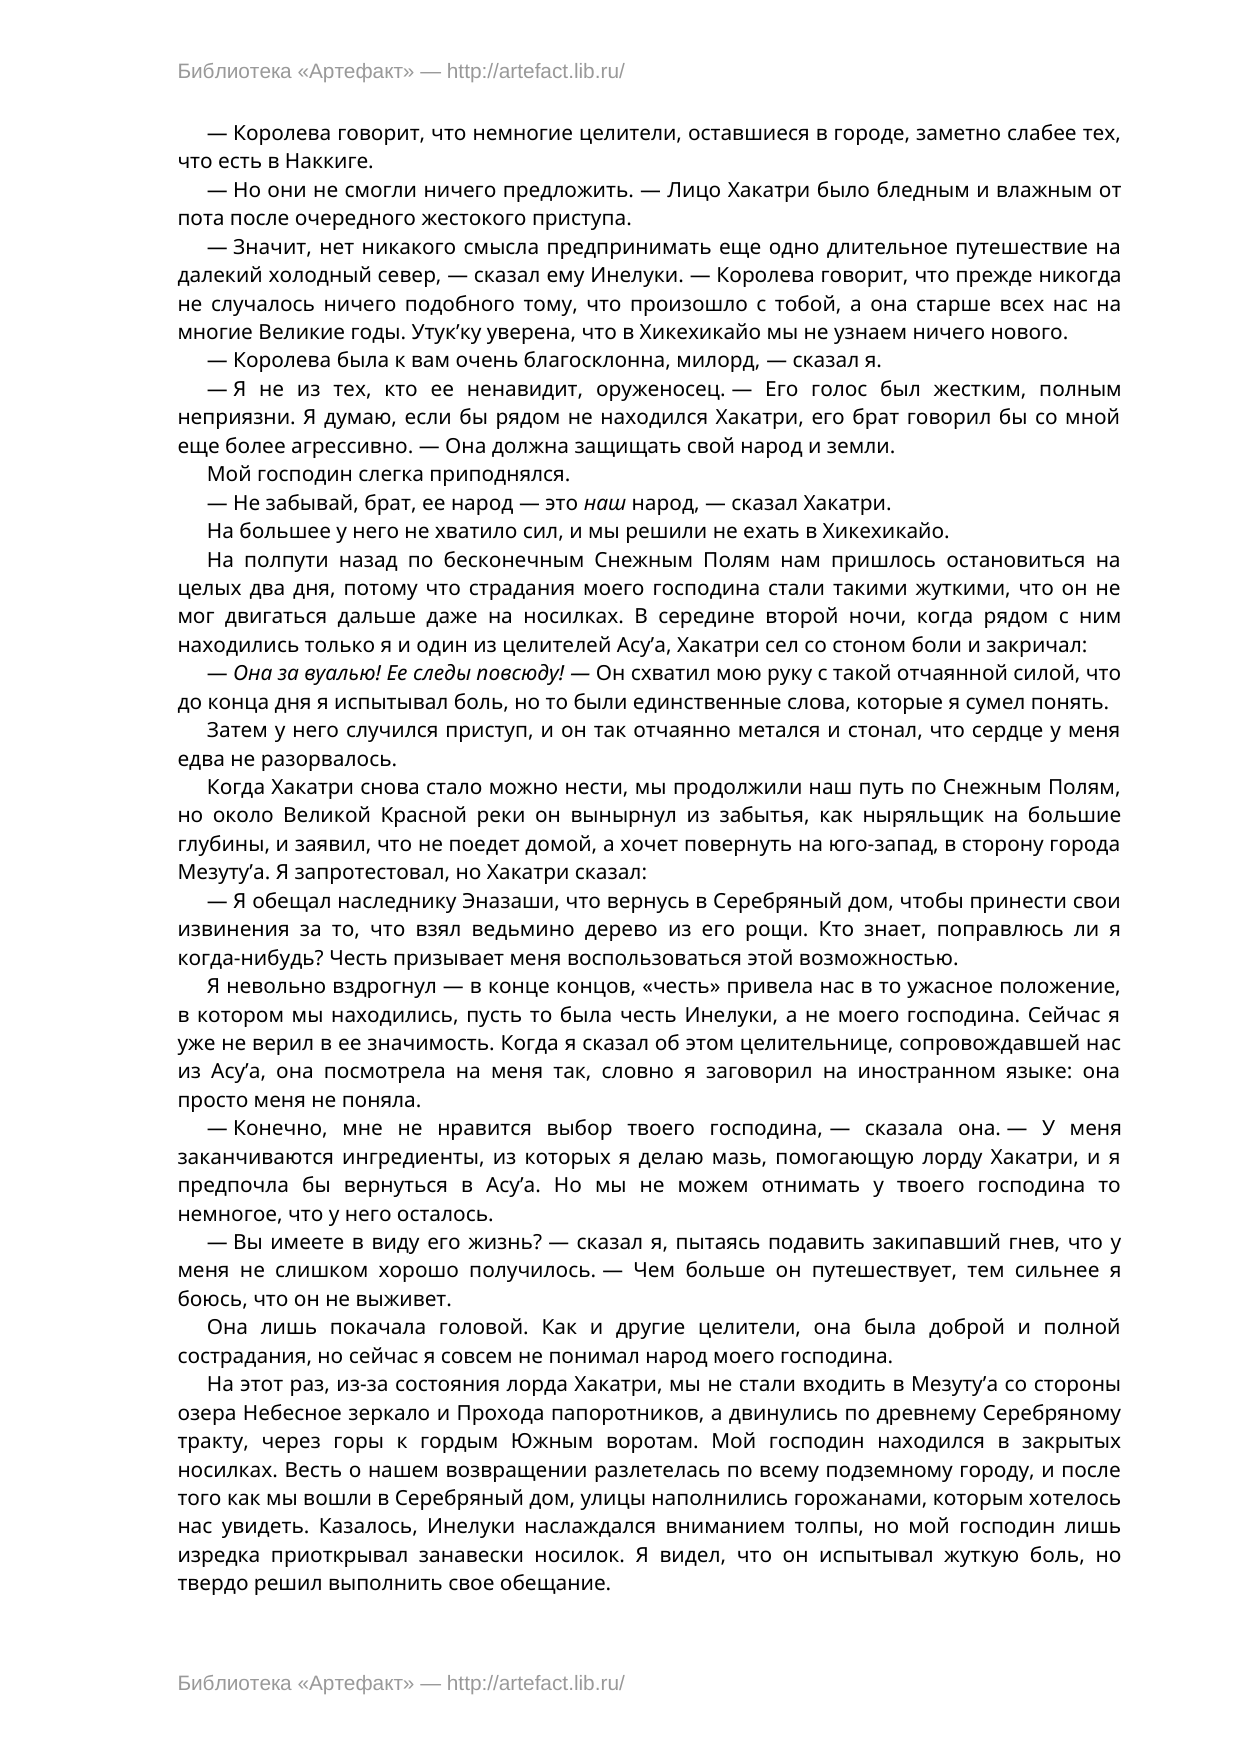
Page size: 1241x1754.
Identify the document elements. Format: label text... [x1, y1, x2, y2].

text Она лишь покачала головой. Как и другие целители, она была доброй и полной сострадания, но сейчас я совсем не понимал народ моего господина. [177, 1312, 1122, 1369]
text — Королева была к вам очень благосклонна, милорд, — сказал я. [177, 346, 1122, 374]
text Затем у него случился приступ, и он так отчаянно метался и стонал, что сердце у меня едва не разорвалось. [177, 715, 1122, 772]
text На большее у него не хватило сил, и мы решили не ехать в Хикехикайо. [177, 516, 1122, 545]
text — Королева говорит, что немногие целители, оставшиеся в городе, заметно слабее тех, что есть в Наккиге. [177, 118, 1122, 175]
text Мой господин слегка приподнялся. [177, 459, 1122, 488]
text Когда Хакатри снова стало можно нести, мы продолжили наш путь по Снежным Полям, но около Великой Красной реки он вынырнул из забытья, как ныряльщик на большие глубины, и заявил, что не поедет домой, а хочет повернуть на юго-запад, в сторону города Мезуту’а. Я запротестовал, но Хакатри сказал: [177, 772, 1122, 886]
text — Вы имеете в виду его жизнь? — сказал я, пытаясь подавить закипавший гнев, что у меня не слишком хорошо получилось. — Чем больше он путешествует, тем сильнее я боюсь, что он не выживет. [177, 1227, 1122, 1312]
text — Конечно, мне не нравится выбор твоего господина, — сказала она. — У меня заканчиваются ингредиенты, из которых я делаю мазь, помогающую лорду Хакатри, и я предпочла бы вернуться в Асу’а. Но мы не можем отнимать у твоего господина то немногое, что у него осталось. [177, 1113, 1122, 1227]
text — Значит, нет никакого смысла предпринимать еще одно длительное путешествие на далекий холодный север, — сказал ему Инелуки. — Королева говорит, что прежде никогда не случалось ничего подобного тому, что произошло с тобой, а она старше всех нас на многие Великие годы. Утук’ку уверена, что в Хикехикайо мы не узнаем ничего нового. [177, 232, 1122, 346]
text — Но они не смогли ничего предложить. — Лицо Хакатри было бледным и влажным от пота после очередного жестокого приступа. [177, 175, 1122, 232]
text — Она за вуалью! Ее следы повсюду! — Он схватил мою руку с такой отчаянной силой, что до конца дня я испытывал боль, но то были единственные слова, которые я сумел понять. [177, 658, 1122, 715]
text Я невольно вздрогнул — в конце концов, «честь» привела нас в то ужасное положение, в котором мы находились, пусть то была честь Инелуки, а не моего господина. Сейчас я уже не верил в ее значимость. Когда я сказал об этом целительнице, сопровождавшей нас из Асу’а, она посмотрела на меня так, словно я заговорил на иностранном языке: она просто меня не поняла. [177, 971, 1122, 1113]
text — Не забывай, брат, ее народ — это наш народ, — сказал Хакатри. [177, 488, 1122, 516]
text На полпути назад по бесконечным Снежным Полям нам пришлось остановиться на целых два дня, потому что страдания моего господина стали такими жуткими, что он не мог двигаться дальше даже на носилках. В середине второй ночи, когда рядом с ним находились только я и один из целителей Асу’а, Хакатри сел со стоном боли и закричал: [177, 545, 1122, 658]
text На этот раз, из-за состояния лорда Хакатри, мы не стали входить в Мезуту’а со стороны озера Небесное зеркало и Прохода папоротников, а двинулись по древнему Серебряному тракту, через горы к гордым Южным воротам. Мой господин находился в закрытых носилках. Весть о нашем возвращении разлетелась по всему подземному городу, и после того как мы вошли в Серебряный дом, улицы наполнились горожанами, которым хотелось нас увидеть. Казалось, Инелуки наслаждался вниманием толпы, но мой господин лишь изредка приоткрывал занавески носилок. Я видел, что он испытывал жуткую боль, но твердо решил выполнить свое обещание. [177, 1369, 1122, 1597]
text — Я обещал наследнику Эназаши, что вернусь в Серебряный дом, чтобы принести свои извинения за то, что взял ведьмино дерево из его рощи. Кто знает, поправлюсь ли я когда-нибудь? Честь призывает меня воспользоваться этой возможностью. [177, 886, 1122, 971]
text — Я не из тех, кто ее ненавидит, оруженосец. — Его голос был жестким, полным неприязни. Я думаю, если бы рядом не находился Хакатри, его брат говорил бы со мной еще более агрессивно. — Она должна защищать свой народ и земли. [177, 374, 1122, 459]
